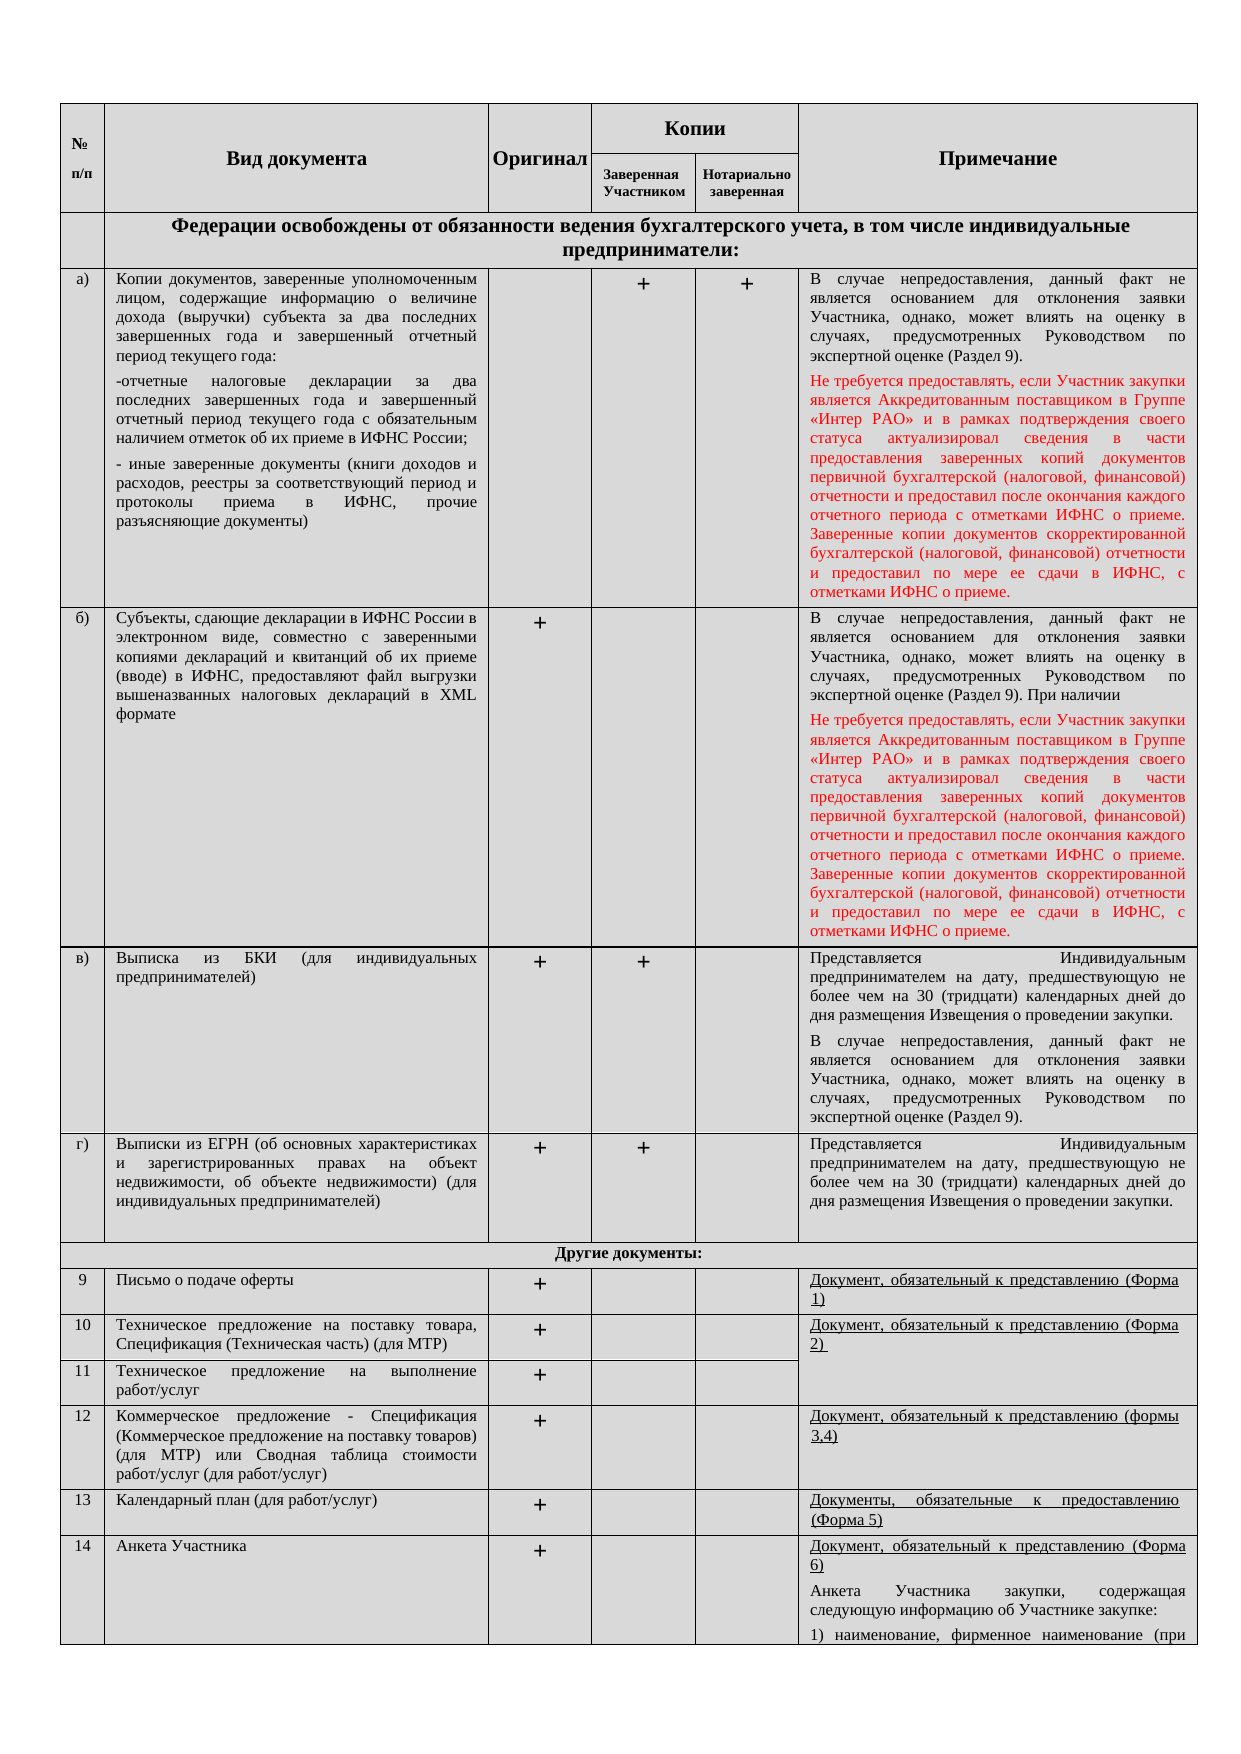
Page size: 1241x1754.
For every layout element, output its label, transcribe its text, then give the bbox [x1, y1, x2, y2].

table_cell Субъекты, сдающие декларации в ИФНС России в электронном виде, совместно с заверенными копиями деклараций и квитанций об их приеме (вводе) в ИФНС, предоставляют файл выгрузки вышеназванных налоговых деклараций в XML формате [105, 608, 488, 946]
table_header Вид документа [105, 104, 488, 212]
table_cell Техническое предложение на выполнение работ/услуг [105, 1361, 488, 1405]
table_header Оригинал [489, 104, 591, 212]
table_cell Документы, обязательные к предоставлению (Форма 5) [799, 1490, 1197, 1535]
table_cell [592, 608, 695, 946]
table_cell Представляется Индивидуальным предпринимателем на дату, предшествующую не более чем на 30 (тридцати) календарных дней до дня размещения Извещения о проведении закупки. [799, 1134, 1197, 1242]
table_cell [592, 1490, 695, 1535]
table_cell Другие документы: [61, 1243, 1197, 1268]
table_cell Заверенная Участником [592, 154, 695, 212]
table_cell [696, 1536, 798, 1644]
table_cell а) [61, 269, 104, 607]
table_cell Документ, обязательный к представлению (Форма 1) [799, 1269, 1197, 1314]
table_cell 10 [61, 1315, 104, 1359]
table_cell + [489, 1315, 591, 1359]
table_cell Документ, обязательный к представлению (формы 3,4) [799, 1406, 1197, 1489]
table_cell [696, 948, 798, 1132]
table_cell 11 [61, 1361, 104, 1405]
table_cell [696, 1315, 798, 1359]
table_cell + [489, 608, 591, 946]
table_cell г) [61, 1134, 104, 1242]
table_cell + [489, 1269, 591, 1314]
table_cell 8 [61, 213, 104, 268]
table_cell Анкета Участника [105, 1536, 488, 1644]
table_cell 14 [61, 1536, 104, 1644]
table_cell + [489, 1490, 591, 1535]
table_cell Выписка из БКИ (для индивидуальных предпринимателей) [105, 948, 488, 1132]
table_cell [696, 1361, 798, 1405]
table_cell Копии документов, заверенные уполномоченным лицом, содержащие информацию о величине дохода (выручки) субъекта за два последних завершенных года и завершенный отчетный период текущего года: -отчетные налоговые декларации за два последних завершенных года и завершенный отчетный период текущего года с обязательным наличием отметок об их приеме в ИФНС России; - иные заверенные документы (книги доходов и расходов, реестры за соответствующий период и протоколы приема в ИФНС, прочие разъясняющие документы) [105, 269, 488, 607]
table_cell Нотариально заверенная [696, 154, 798, 212]
table_cell Письмо о подаче оферты [105, 1269, 488, 1314]
table_cell [592, 1361, 695, 1405]
table_cell Документ, обязательный к представлению (Форма 2) [799, 1315, 1197, 1405]
table_cell + [489, 1406, 591, 1489]
table_cell + [592, 269, 695, 607]
table_cell [592, 1406, 695, 1489]
table_header № п/п [61, 104, 104, 212]
table_cell [592, 1269, 695, 1314]
table_cell в) [61, 948, 104, 1132]
table_cell Календарный план (для работ/услуг) [105, 1490, 488, 1535]
table_cell [696, 1406, 798, 1489]
table_cell Техническое предложение на поставку товара, Спецификация (Техническая часть) (для МТР) [105, 1315, 488, 1359]
table_cell + [592, 1134, 695, 1242]
table_cell Коммерческое предложение - Спецификация (Коммерческое предложение на поставку товаров) (для МТР) или Сводная таблица стоимости работ/услуг (для работ/услуг) [105, 1406, 488, 1489]
table_cell + [489, 1536, 591, 1644]
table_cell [105, 213, 1197, 268]
table_cell + [592, 948, 695, 1132]
table_cell Выписки из ЕГРН (об основных характеристиках и зарегистрированных правах на объект недвижимости, об объекте недвижимости) (для индивидуальных предпринимателей) [105, 1134, 488, 1242]
table_cell [592, 1315, 695, 1359]
table_cell [696, 1490, 798, 1535]
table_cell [799, 1536, 1197, 1644]
table_cell 9 [61, 1269, 104, 1314]
table_cell Представляется Индивидуальным предпринимателем на дату, предшествующую не более чем на 30 (тридцати) календарных дней до дня размещения Извещения о проведении закупки. В случае непредоставления, данный факт не является основанием для отклонения заявки Участника, однако, может влиять на оценку в случаях, предусмотренных Руководством по экспертной оценке (Раздел 9). [799, 948, 1197, 1132]
table_cell [696, 608, 798, 946]
table_cell б) [61, 608, 104, 946]
table_header Копии [592, 104, 798, 153]
table_cell + [696, 269, 798, 607]
table_cell 13 [61, 1490, 104, 1535]
table_cell 12 [61, 1406, 104, 1489]
table_cell + [489, 948, 591, 1132]
table_header Примечание [799, 104, 1197, 212]
table_cell [696, 1269, 798, 1314]
table_cell В случае непредоставления, данный факт не является основанием для отклонения заявки Участника, однако, может влиять на оценку в случаях, предусмотренных Руководством по экспертной оценке (Раздел 9). При наличии Не требуется предоставлять, если Участник закупки является Аккредитованным поставщиком в Группе «Интер РАО» и в рамках подтверждения своего статуса актуализировал сведения в части предоставления заверенных копий документов первичной бухгалтерской (налоговой, финансовой) отчетности и предоставил после окончания каждого отчетного периода с отметками ИФНС о приеме. Заверенные копии документов скорректированной бухгалтерской (налоговой, финансовой) отчетности и предоставил по мере ее сдачи в ИФНС, с отметками ИФНС о приеме. [799, 608, 1197, 946]
table_cell [489, 269, 591, 607]
table_cell [592, 1536, 695, 1644]
table_cell + [489, 1134, 591, 1242]
table_cell + [489, 1361, 591, 1405]
table_cell [696, 1134, 798, 1242]
